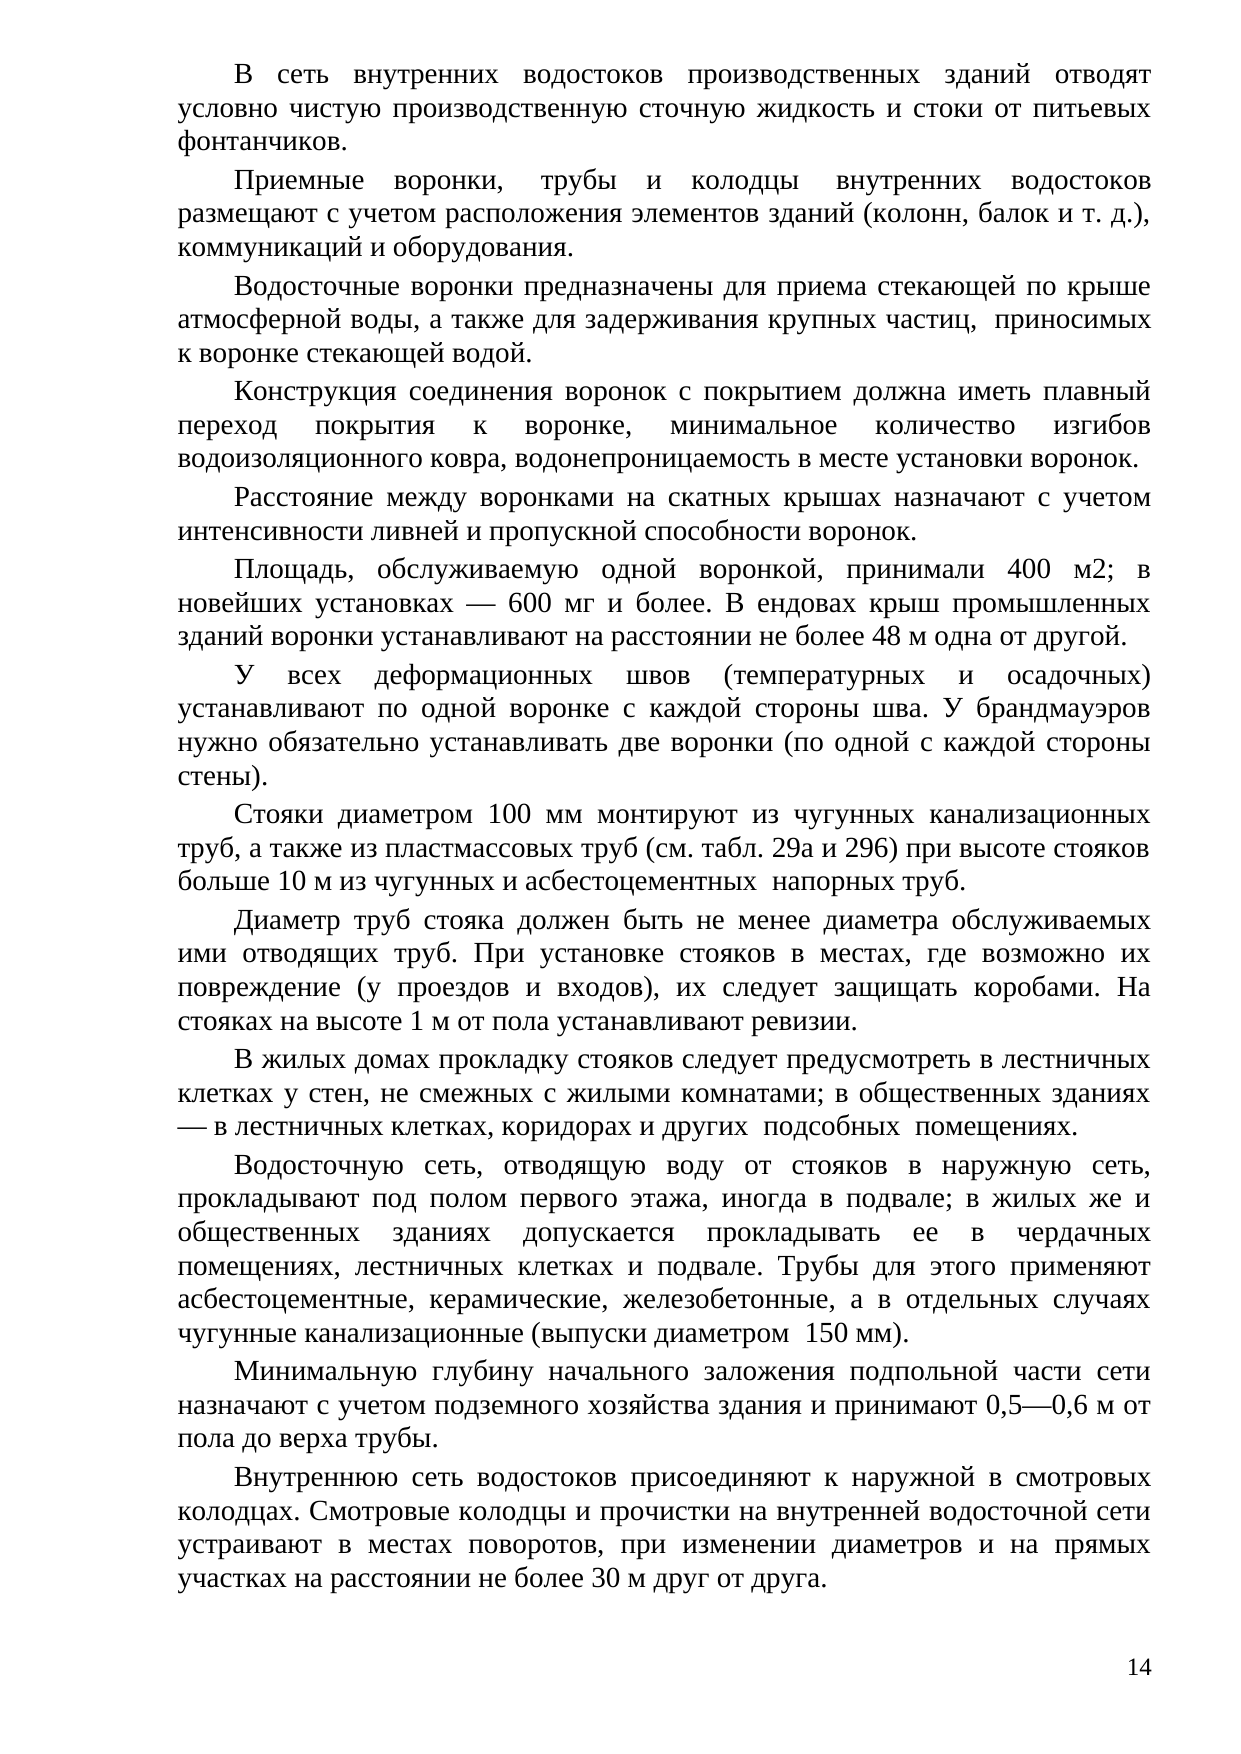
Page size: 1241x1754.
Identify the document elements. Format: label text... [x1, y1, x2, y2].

text У всех деформационных швов (температурных и осадочных) устанавливают по одной воронке с каждой стороны шва. У брандмауэров нужно обязательно устанавливать две воронки (по одной с каждой стороны стены). [177, 657, 1152, 791]
text Расстояние между воронками на скатных крышах назначают с учетом интенсивности ливней и пропускной способности воронок. [177, 479, 1152, 546]
text В сеть внутренних водостоков производственных зданий отводят условно чистую производственную сточную жидкость и стоки от питьевых фонтанчиков. [177, 56, 1152, 157]
text Внутреннюю сеть водостоков присоединяют к наружной в смотровых колодцах. Смотровые колодцы и прочистки на внутренней водосточной сети устраивают в местах поворотов, при изменении диаметров и на прямых участках на расстоянии не более друг от друга. [177, 1459, 1152, 1593]
text Водосточные воронки предназначены для приема стекающей по крыше атмосферной воды, а также для задерживания крупных частиц, приносимых к воронке стекающей водой. [177, 268, 1152, 368]
text Минимальную глубину начального заложения подпольной части сети назначают с учетом подземного хозяйства здания и принимают 0,5—0,6 м от пола до верха трубы. [177, 1353, 1152, 1454]
text Приемные воронки, трубы и колодцы внутренних водостоков размещают с учетом расположения элементов зданий (колонн, балок и т. д.), коммуникаций и оборудования. [177, 162, 1152, 262]
text Конструкция соединения воронок с покрытием должна иметь плавный переход покрытия к воронке, минимальное количество изгибов водоизоляционного ковра, водонепроницаемость в месте установки воронок. [177, 373, 1152, 474]
text Площадь, обслуживаемую одной воронкой, принимали ; в новейших установках — 600 мг и более. В ендовах крыш промышленных зданий воронки устанавливают на расстоянии не более одна от другой. [177, 551, 1152, 652]
text Стояки диаметром монтируют из чугунных канализационных труб, а также из пластмассовых труб (см. табл. 29а и 296) при высоте стояков больше из чугунных и асбестоцементных напорных труб. [177, 796, 1152, 897]
text В жилых домах прокладку стояков следует предусмотреть в лестничных клетках у стен, не смежных с жилыми комнатами; в общественных зданиях — в лестничных клетках, коридорах и других подсобных помещениях. [177, 1041, 1152, 1142]
text Водосточную сеть, отводящую воду от стояков в наружную сеть, прокладывают под полом первого этажа, иногда в подвале; в жилых же и общественных зданиях допускается прокладывать ее в чердачных помещениях, лестничных клетках и подвале. Трубы для этого применяют асбестоцементные, керамические, железобетонные, а в отдельных случаях чугунные канализационные (выпуски диаметром ). [177, 1147, 1152, 1348]
text Диаметр труб стояка должен быть не менее диаметра обслуживаемых ими отводящих труб. При установке стояков в местах, где возможно их повреждение (у проездов и входов), их следует защищать коробами. На стояках на высоте от пола устанавливают ревизии. [177, 902, 1152, 1036]
